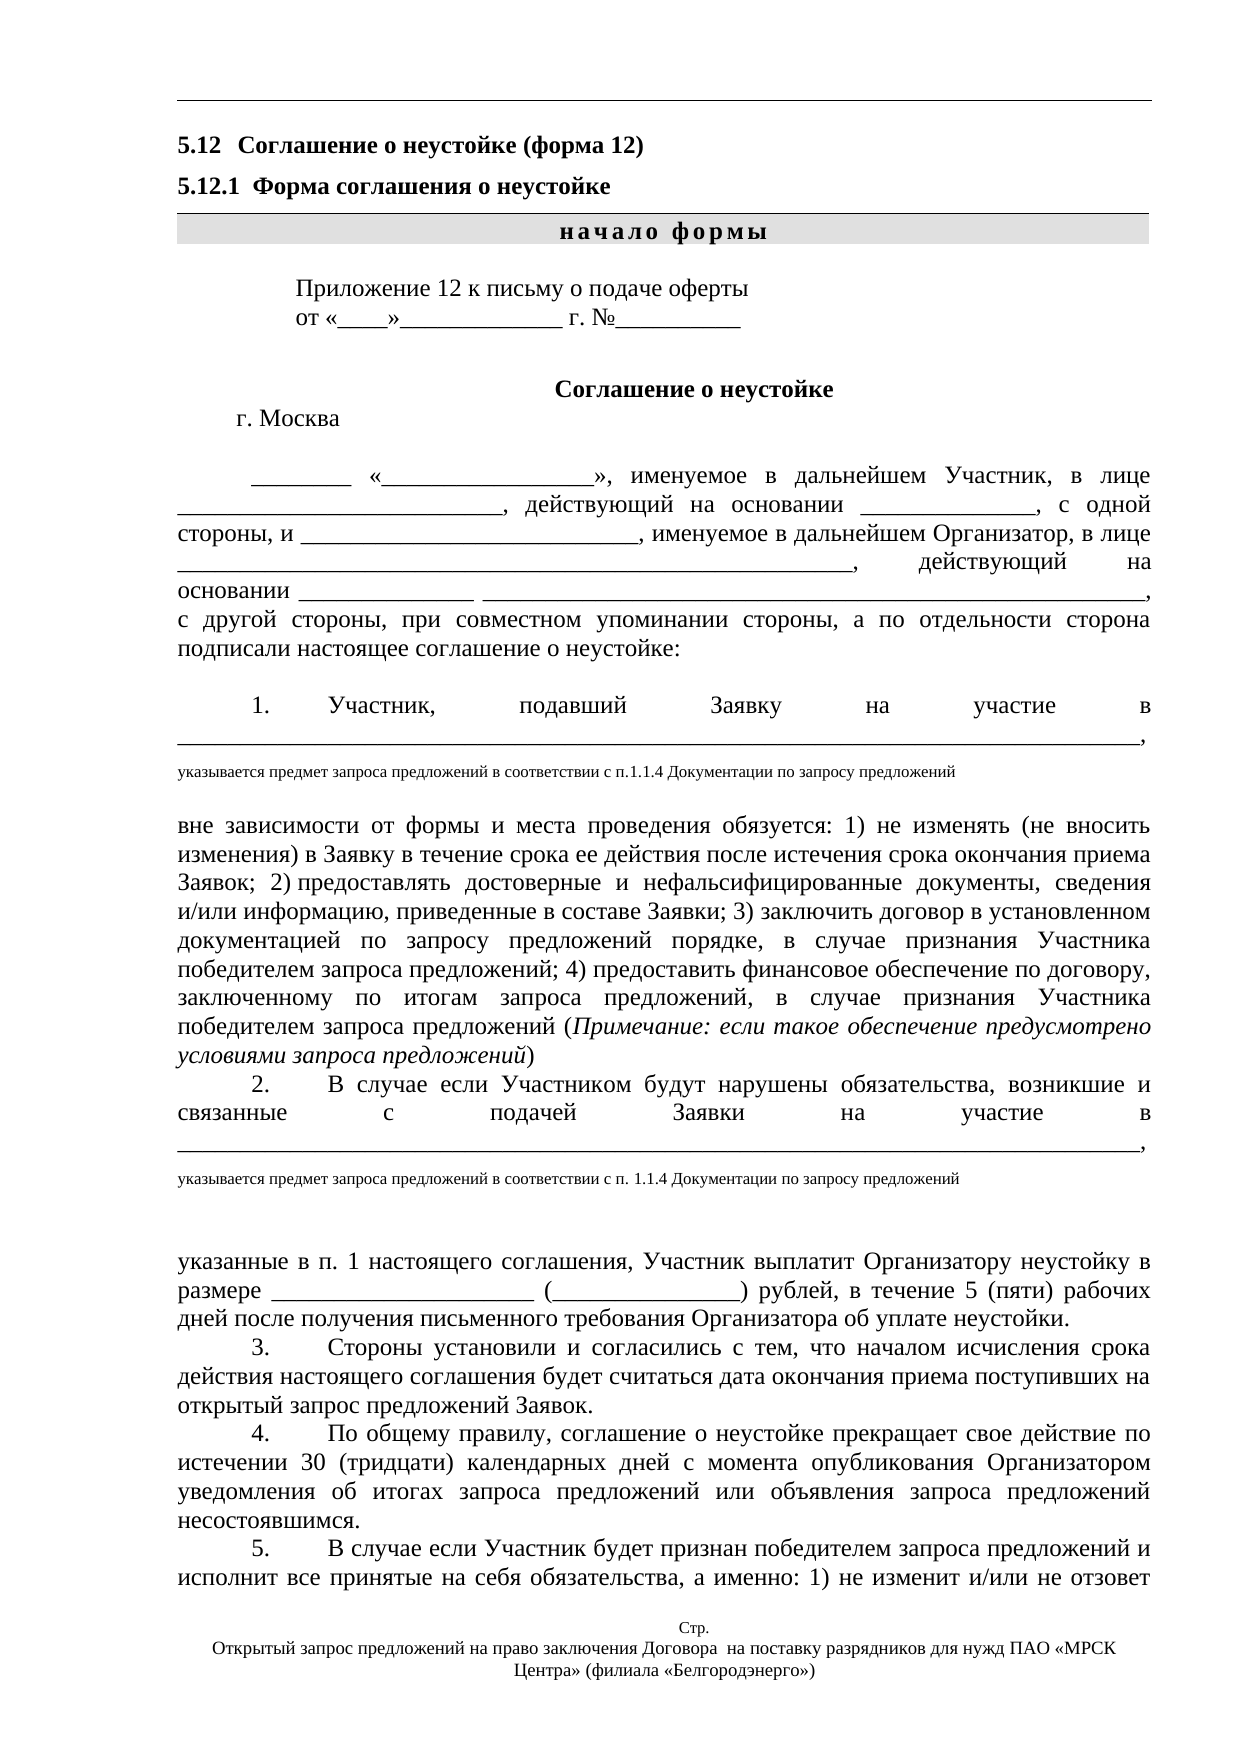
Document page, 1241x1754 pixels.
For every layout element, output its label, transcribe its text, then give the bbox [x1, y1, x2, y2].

text Приложение 12 к письму о подаче оферты от «____»_____________ г. №__________ [295, 273, 1152, 331]
text Соглашение о неустойке [177, 374, 1152, 403]
text г. Москва [177, 403, 1152, 431]
list Стороны установили и согласились с тем, что началом исчисления срока действия настоящего соглашения будет считаться дата окончания приема поступивших на открытый запрос предложений Заявок. [177, 1332, 1152, 1418]
text ________ «_________________», именуемое в дальнейшем Участник, в лице __________________________, действующий на основании ______________, с одной стороны, и ___________________________, именуемое в дальнейшем Организатор, в лице ______________________________________________________, действующий на основании ______________ _____________________________________________________, с другой стороны, при совместном упоминании стороны, а по отдельности сторона подписали настоящее соглашение о неустойке: [177, 460, 1152, 661]
list По общему правилу, соглашение о неустойке прекращает свое действие по истечении 30 (тридцати) календарных дней с момента опубликования Организатором уведомления об итогах запроса предложений или объявления запроса предложений несостоявшимся. [177, 1418, 1152, 1533]
list В случае если Участником будут нарушены обязательства, возникшие и связанные с подачей Заявки на участие в _____________________________________________________________________________, [177, 1069, 1152, 1155]
list Участник, подавший Заявку на участие в _____________________________________________________________________________, [177, 690, 1152, 748]
text начало формы [177, 214, 1149, 244]
subtitle Соглашение о неустойке (форма 12) [177, 130, 1152, 159]
subtitle Форма соглашения о неустойке [177, 171, 1152, 200]
text вне зависимости от формы и места проведения обязуется: 1) не изменять (не вносить изменения) в Заявку в течение срока ее действия после истечения срока окончания приема Заявок; 2) предоставлять достоверные и нефальсифицированные документы, сведения и/или информацию, приведенные в составе Заявки; 3) заключить договор в установленном документацией по запросу предложений порядке, в случае признания Участника победителем запроса предложений; 4) предоставить финансовое обеспечение по договору, заключенному по итогам запроса предложений, в случае признания Участника победителем запроса предложений (Примечание: если такое обеспечение предусмотрено условиями запроса предложений) [177, 810, 1152, 1069]
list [177, 1533, 1152, 1591]
text указанные в п. 1 настоящего соглашения, Участник выплатит Организатору неустойку в размере _____________________ (_______________) рублей, в течение 5 (пяти) рабочих дней после получения письменного требования Организатора об уплате неустойки. [177, 1246, 1152, 1332]
